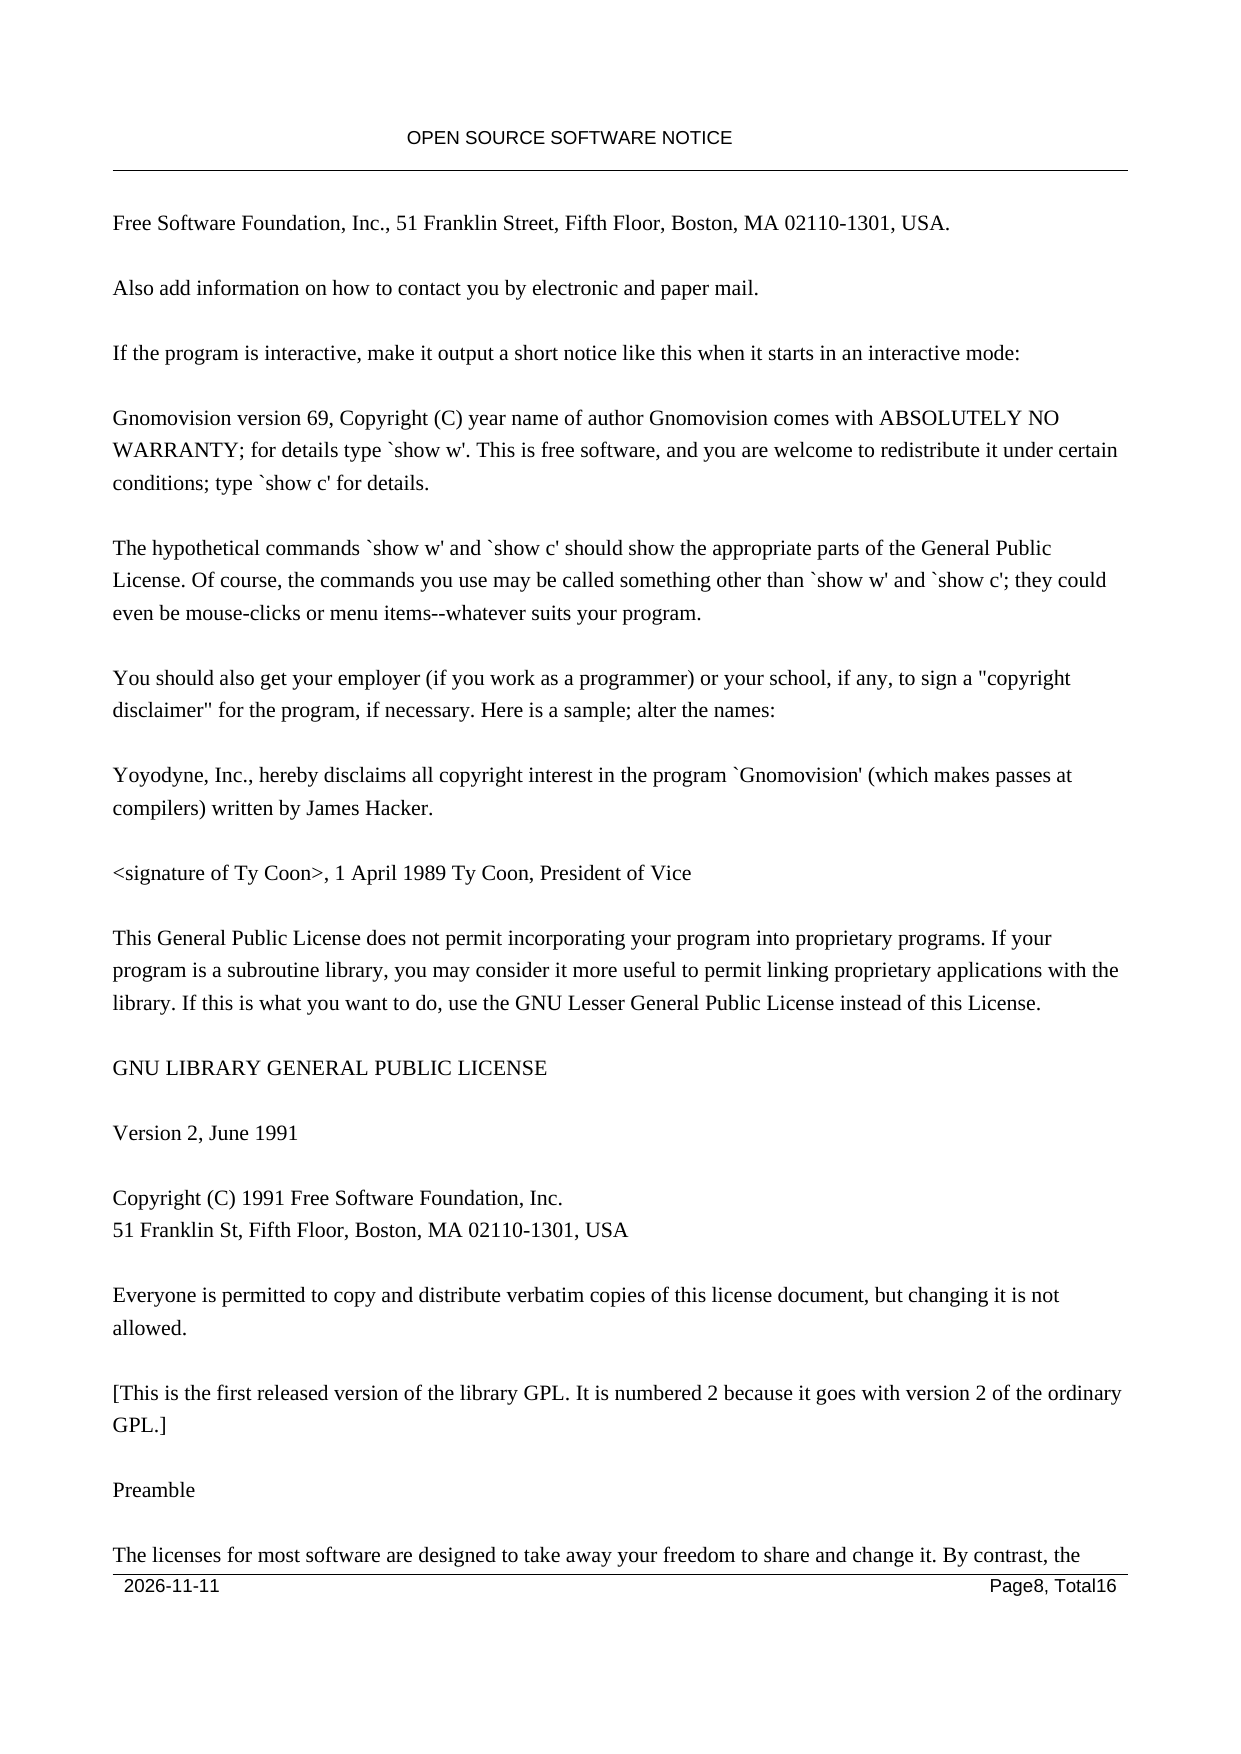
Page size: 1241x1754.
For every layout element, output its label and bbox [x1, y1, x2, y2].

text [112, 206, 1128, 1571]
